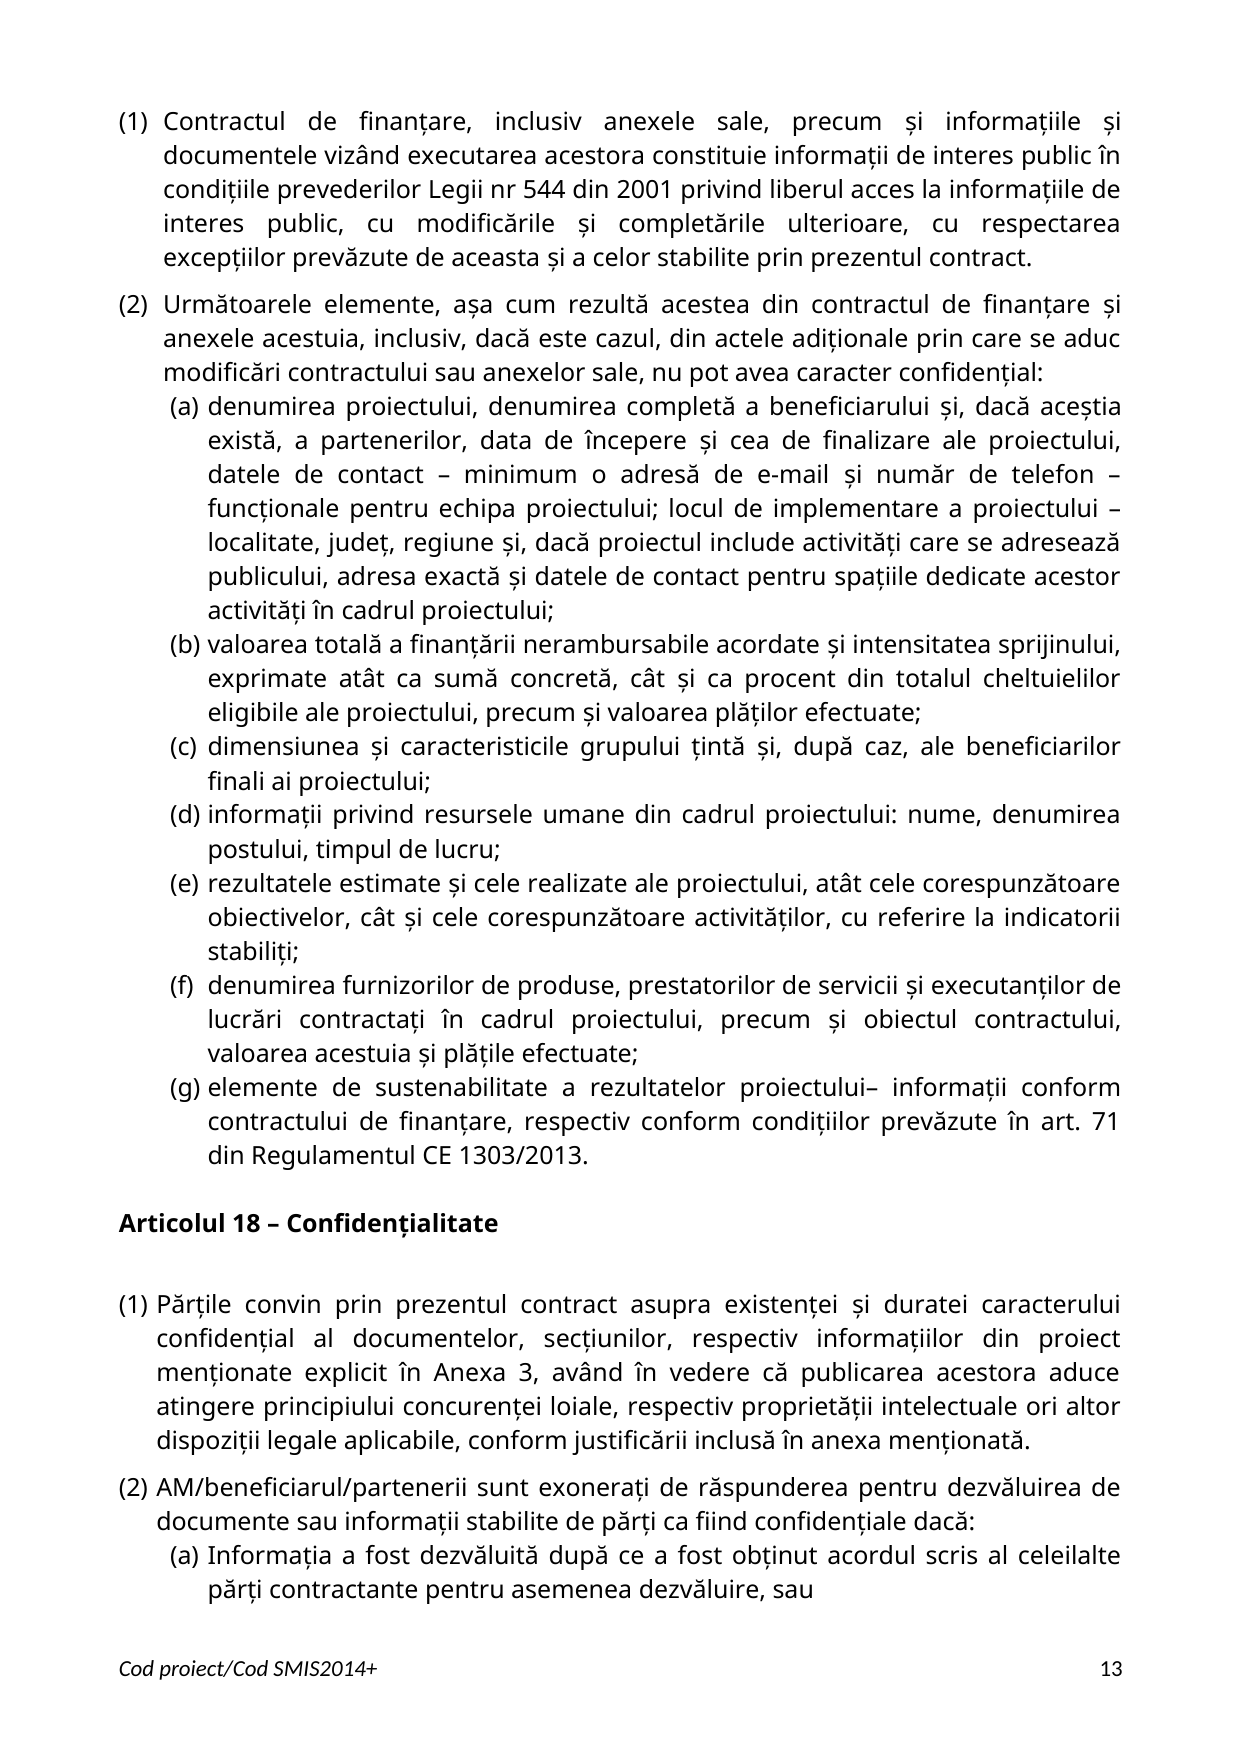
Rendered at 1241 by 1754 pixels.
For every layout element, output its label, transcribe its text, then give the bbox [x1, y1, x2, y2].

list AM/beneficiarul/partenerii sunt exonerați de răspunderea pentru dezvăluirea de documente sau informații stabilite de părți ca fiind confidențiale dacă: [118, 1469, 1122, 1537]
list Următoarele elemente, așa cum rezultă acestea din contractul de finanțare și anexele acestuia, inclusiv, dacă este cazul, din actele adiționale prin care se aduc modificări contractului sau anexelor sale, nu pot avea caracter confidențial: [118, 286, 1122, 388]
list Contractul de finanțare, inclusiv anexele sale, precum și informațiile și documentele vizând executarea acestora constituie informații de interes public în condițiile prevederilor Legii nr 544 din 2001 privind liberul acces la informațiile de interes public, cu modificările și completările ulterioare, cu respectarea excepțiilor prevăzute de aceasta și a celor stabilite prin prezentul contract. [118, 103, 1122, 274]
list Informația a fost dezvăluită după ce a fost obținut acordul scris al celeilalte părți contractante pentru asemenea dezvăluire, sau [170, 1537, 1122, 1606]
list informații privind resursele umane din cadrul proiectului: nume, denumirea postului, timpul de lucru; [170, 797, 1122, 865]
list denumirea furnizorilor de produse, prestatorilor de servicii și executanților de lucrări contractați în cadrul proiectului, precum și obiectul contractului, valoarea acestuia și plățile efectuate; [170, 967, 1122, 1070]
list dimensiunea și caracteristicile grupului țintă și, după caz, ale beneficiarilor finali ai proiectului; [170, 729, 1122, 797]
list Părțile convin prin prezentul contract asupra existenței și duratei caracterului confidențial al documentelor, secțiunilor, respectiv informațiilor din proiect menționate explicit în Anexa 3, având în vedere că publicarea acestora aduce atingere principiului concurenței loiale, respectiv proprietății intelectuale ori altor dispoziții legale aplicabile, conform justificării inclusă în anexa menționată. [118, 1287, 1122, 1457]
list denumirea proiectului, denumirea completă a beneficiarului și, dacă aceștia există, a partenerilor, data de începere și cea de finalizare ale proiectului, datele de contact – minimum o adresă de e-mail și număr de telefon – funcționale pentru echipa proiectului; locul de implementare a proiectului – localitate, județ, regiune și, dacă proiectul include activități care se adresează publicului, adresa exactă și datele de contact pentru spațiile dedicate acestor activități în cadrul proiectului; [170, 388, 1122, 627]
list elemente de sustenabilitate a rezultatelor proiectului– informații conform contractului de finanțare, respectiv conform condițiilor prevăzute în art. 71 din Regulamentul CE 1303/2013. [170, 1070, 1122, 1172]
text Articolul 18 – Confidențialitate [118, 1206, 1122, 1240]
list rezultatele estimate și cele realizate ale proiectului, atât cele corespunzătoare obiectivelor, cât și cele corespunzătoare activităților, cu referire la indicatorii stabiliți; [170, 865, 1122, 967]
list valoarea totală a finanțării nerambursabile acordate și intensitatea sprijinului, exprimate atât ca sumă concretă, cât și ca procent din totalul cheltuielilor eligibile ale proiectului, precum și valoarea plăților efectuate; [170, 627, 1122, 729]
